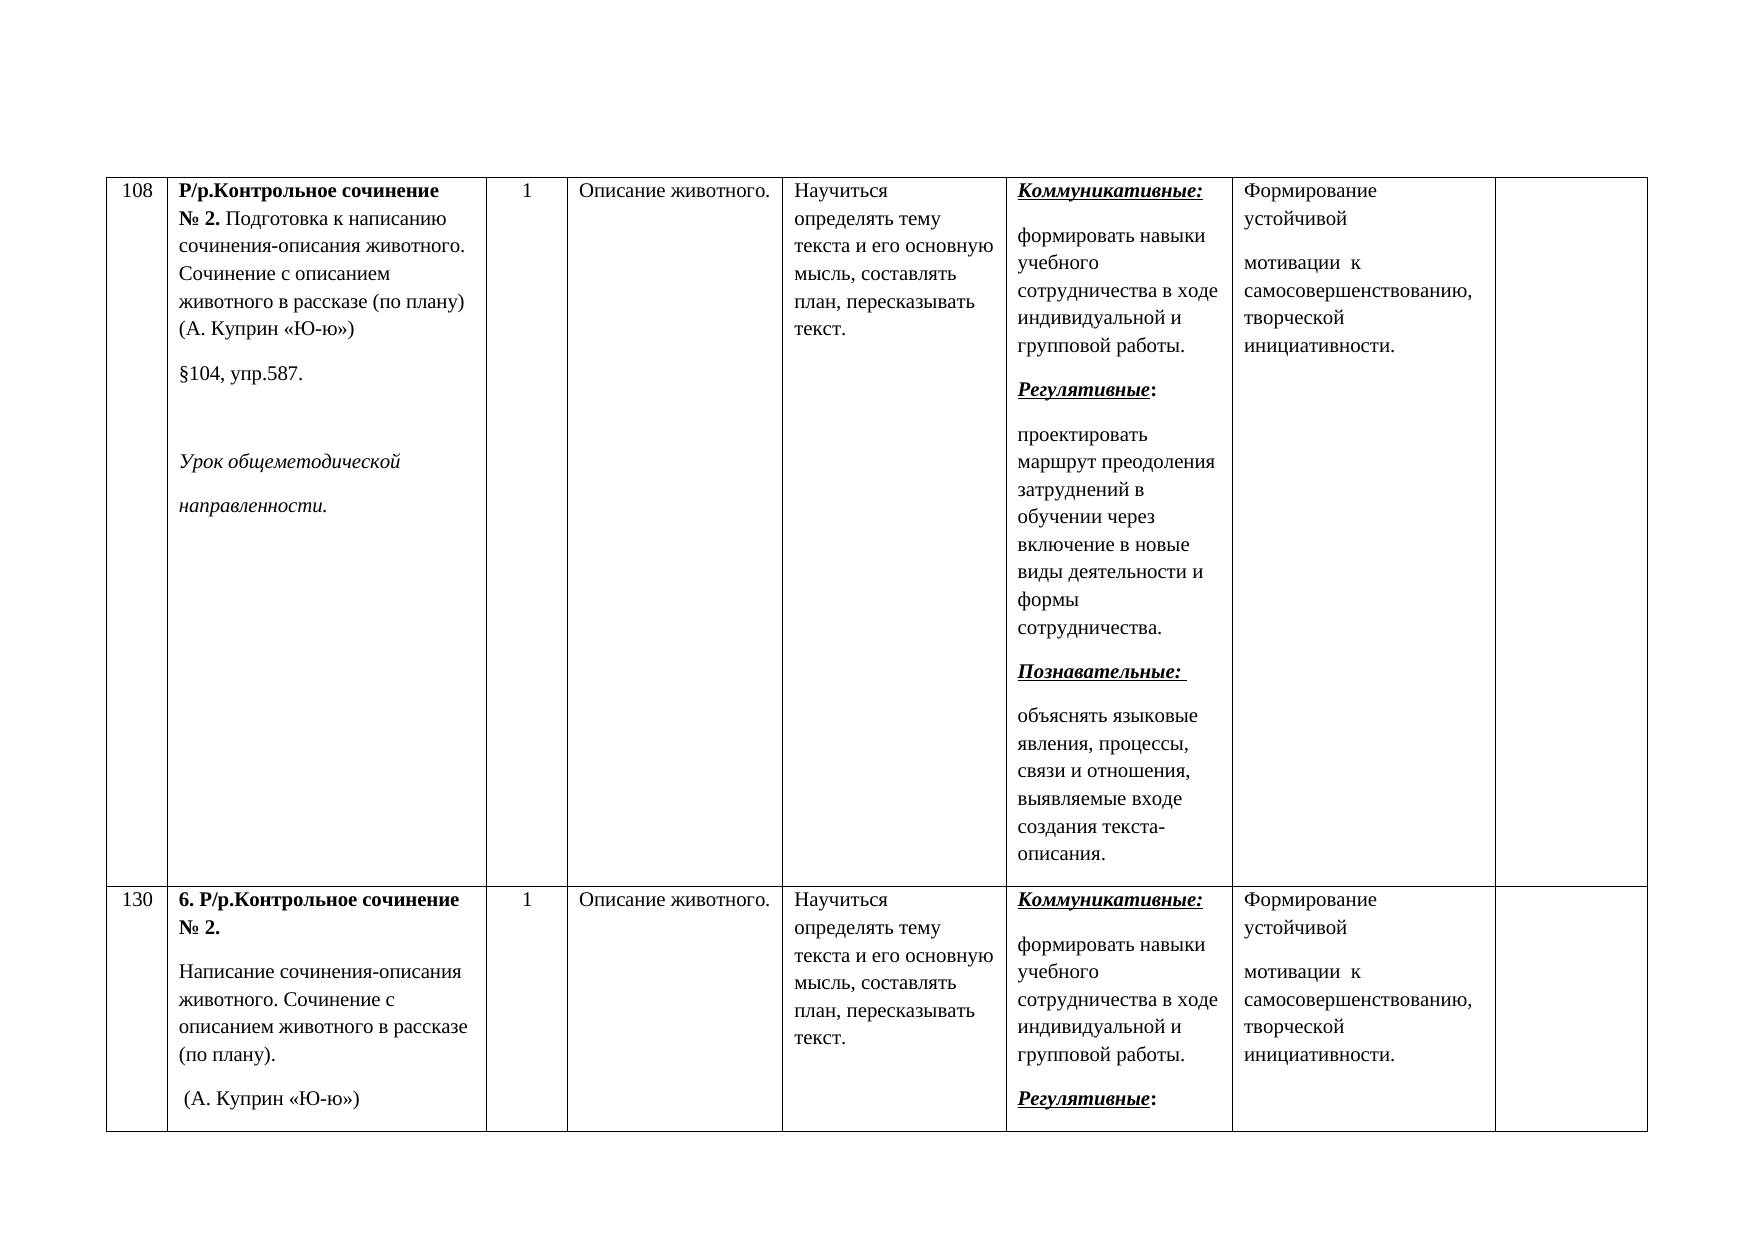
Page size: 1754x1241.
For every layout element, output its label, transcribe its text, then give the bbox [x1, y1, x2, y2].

table_cell Формирование устойчивой мотивации к самосовершенствованию, творческой инициативности. [1233, 178, 1495, 886]
table_cell Описание животного. [568, 887, 782, 1131]
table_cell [783, 887, 1006, 1131]
table_cell 1 [487, 887, 567, 1131]
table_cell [1233, 887, 1495, 1131]
table_cell Научиться определять тему текста и его основную мысль, составлять план, пересказывать текст. [783, 178, 1006, 886]
table_cell 108 [107, 178, 167, 886]
table_cell [1496, 178, 1647, 886]
table_cell [1496, 887, 1647, 1131]
table_cell 130 [107, 887, 167, 1131]
table_cell 1 [487, 178, 567, 886]
table_cell Описание животного. [568, 178, 782, 886]
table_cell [1007, 887, 1232, 1131]
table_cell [168, 887, 486, 1131]
table_cell Р/р.Контрольное сочинение № 2. Подготовка к написанию сочинения-описания животного. Сочинение с описанием животного в рассказе (по плану) (А. Куприн «Ю-ю») §104, упр.587. Урок общеметодической направленности. [168, 178, 486, 886]
